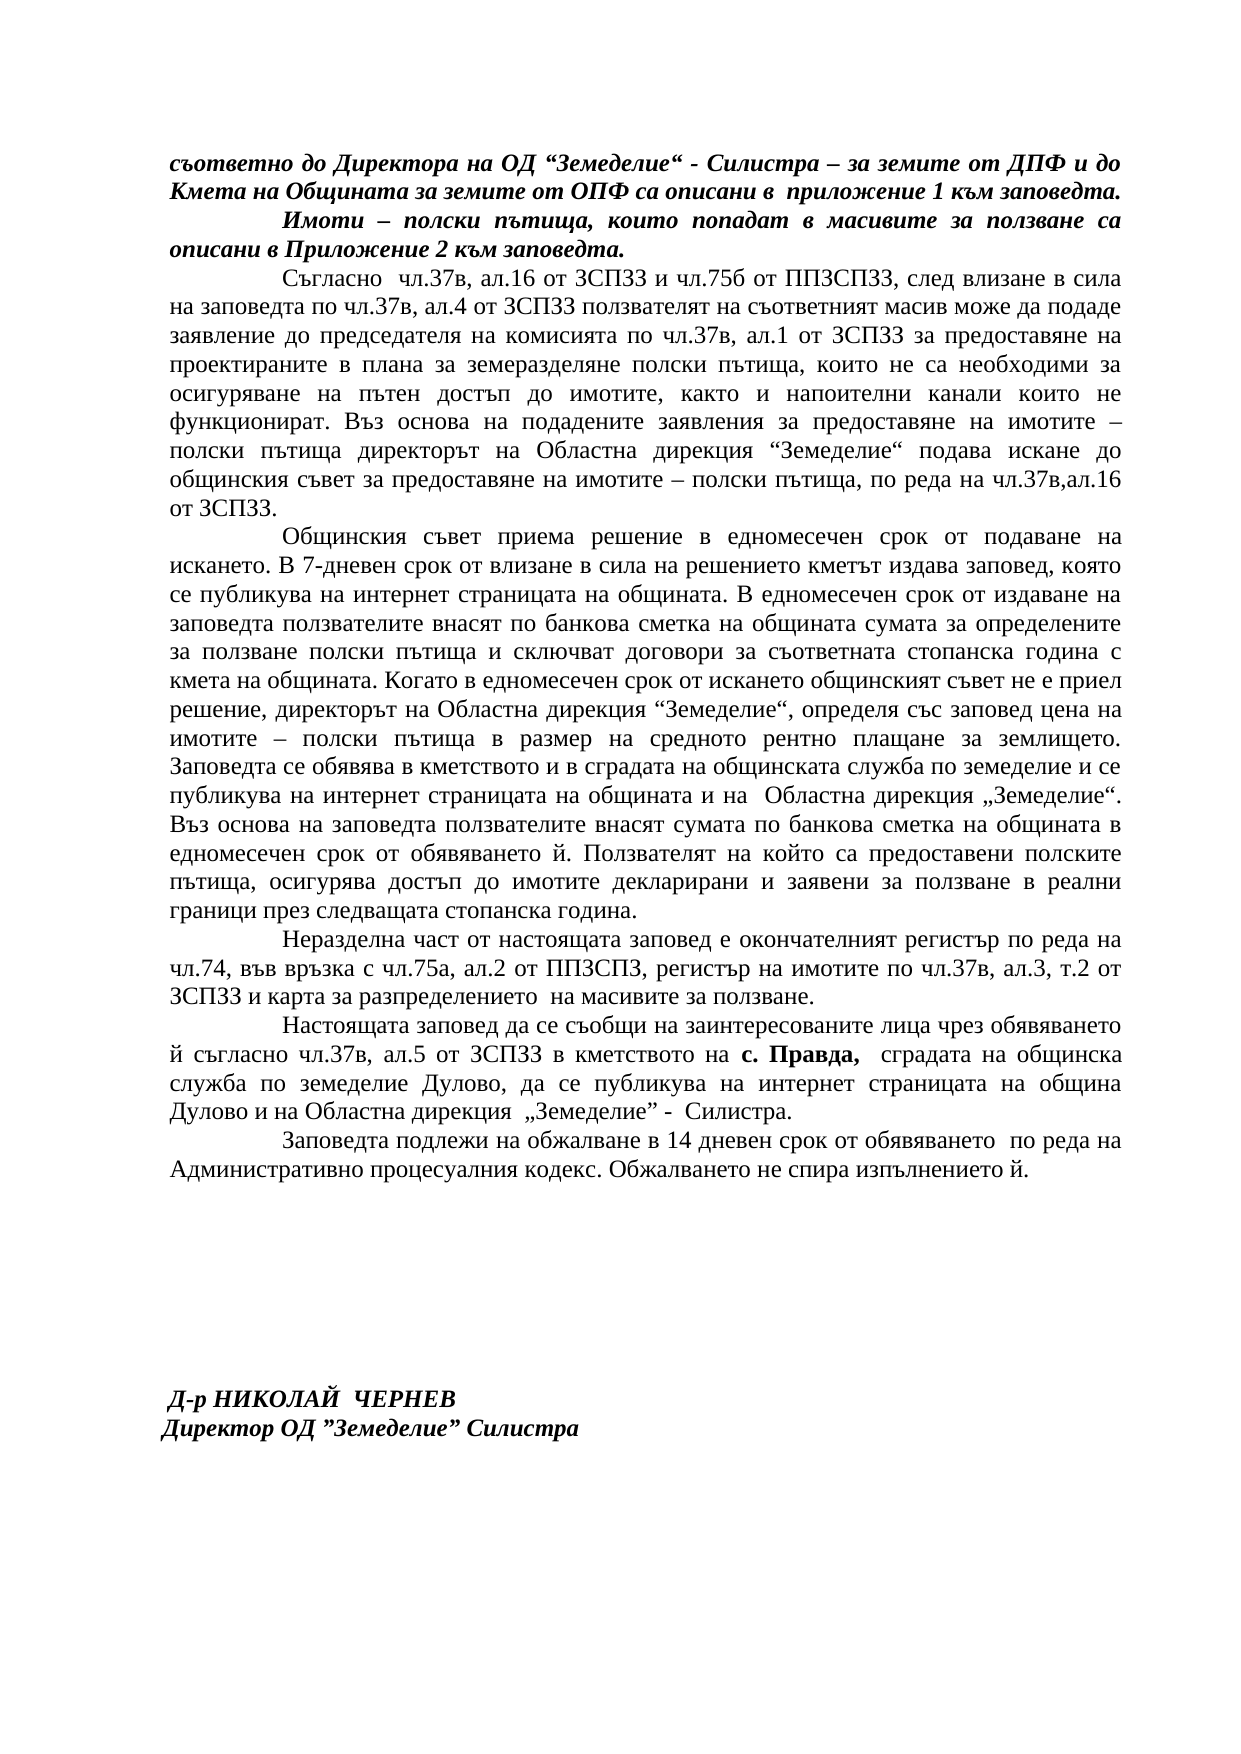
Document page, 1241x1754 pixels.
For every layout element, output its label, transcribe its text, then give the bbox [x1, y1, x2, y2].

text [169, 148, 1123, 205]
text Настоящата заповед да се съобщи на заинтересованите лица чрез обявяването й съгласно чл.37в, ал.5 от ЗСПЗЗ в кметството на с. Правда, сградата на общинска служба по земеделие Дулово, да се публикува на интернет страницата на община Дулово и на Областна дирекция „Земеделие” - Силистра. [169, 1010, 1123, 1125]
text Д-р НИКОЛАЙ ЧЕРНЕВ [162, 1384, 1034, 1413]
text Общинския съвет приема решение в едномесечен срок от подаване на искането. В 7-дневен срок от влизане в сила на решението кметът издава заповед, която се публикува на интернет страницата на общината. В едномесечен срок от издаване на заповедта ползвателите внасят по банкова сметка на общината сумата за определените за ползване полски пътища и сключват договори за съответната стопанска година с кмета на общината. Когато в едномесечен срок от искането общинският съвет не е приел решение, директорът на Областна дирекция “Земеделие“, определя със заповед цена на имотите – полски пътища в размер на средното рентно плащане за землището. Заповедта се обявява в кметството и в сградата на общинската служба по земеделие и се публикува на интернет страницата на общината и на Областна дирекция „Земеделие“. Въз основа на заповедта ползвателите внасят сумата по банкова сметка на общината в едномесечен срок от обявяването й. Ползвателят на който са предоставени полските пътища, осигурява достъп до имотите декларирани и заявени за ползване в реални граници през следващата стопанска година. [169, 521, 1123, 924]
text Неразделна част от настоящата заповед е окончателният регистър по реда на чл.74, във връзка с чл.75а, ал.2 от ППЗСПЗ, регистър на имотите по чл.37в, ал.3, т.2 от ЗСПЗЗ и карта за разпределението на масивите за ползване. [169, 924, 1123, 1010]
text Директор ОД ”Земеделие” Силистра [162, 1413, 1034, 1441]
text Заповедта подлежи на обжалване в 14 дневен срок от обявяването по реда на Административно процесуалния кодекс. Обжалването не спира изпълнението й. [169, 1125, 1123, 1183]
text Съгласно чл.37в, ал.16 от ЗСПЗЗ и чл.75б от ППЗСПЗЗ, след влизане в сила на заповедта по чл.37в, ал.4 от ЗСПЗЗ ползвателят на съответният масив може да подаде заявление до председателя на комисията по чл.37в, ал.1 от ЗСПЗЗ за предоставяне на проектираните в плана за земеразделяне полски пътища, които не са необходими за осигуряване на пътен достъп до имотите, както и напоителни канали които не функционират. Въз основа на подадените заявления за предоставяне на имотите – полски пътища директорът на Областна дирекция “Земеделие“ подава искане до общинския съвет за предоставяне на имотите – полски пътища, по реда на чл.37в,ал.16 от ЗСПЗЗ. [169, 263, 1123, 521]
text Имоти – полски пътища, които попадат в масивите за ползване са описани в Приложение 2 към заповедта. [169, 205, 1123, 263]
